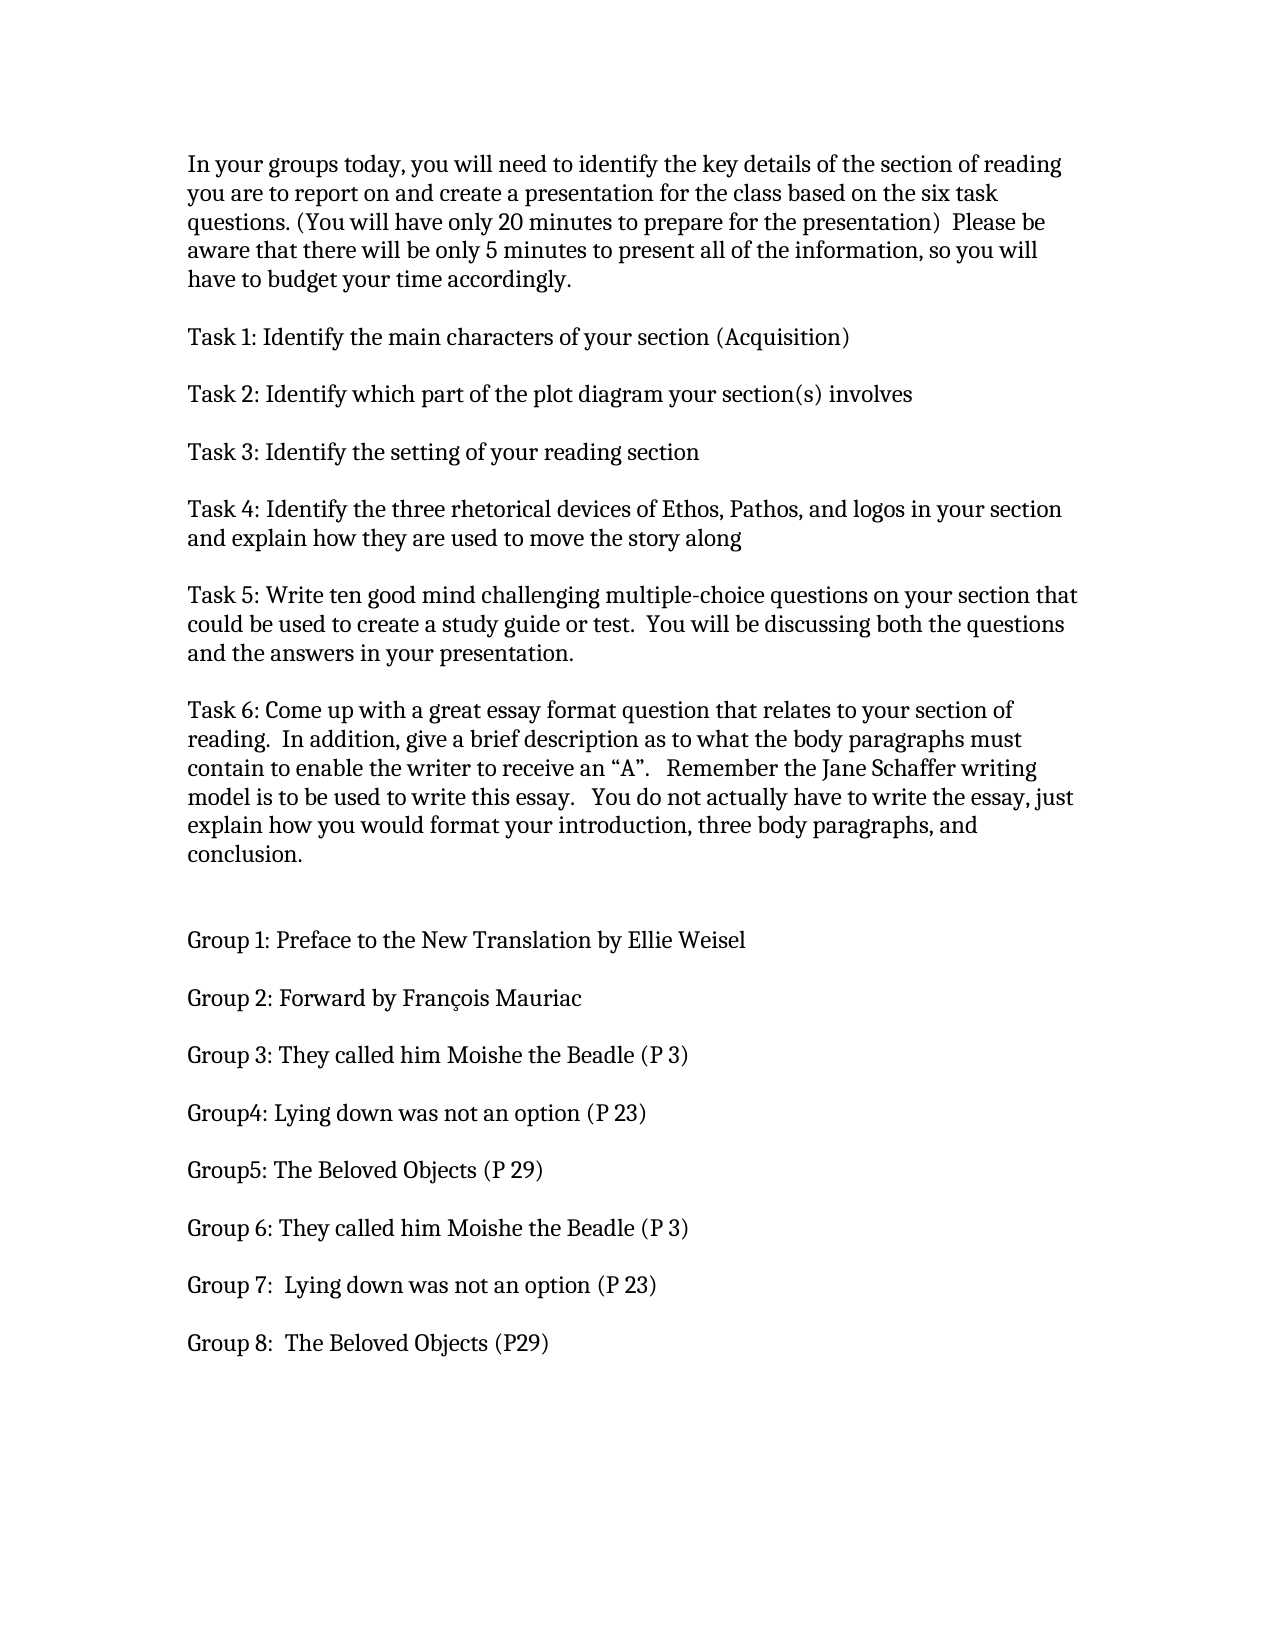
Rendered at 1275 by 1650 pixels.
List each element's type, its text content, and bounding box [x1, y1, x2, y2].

text In your groups today, you will need to identify the key details of the section of reading you are to report on and create a presentation for the class based on the six task questions. (You will have only 20 minutes to prepare for the presentation) Please be aware that there will be only 5 minutes to present all of the information, so you will have to budget your time accordingly. [187, 150, 1087, 294]
text Group 2: Forward by François Mauriac [187, 984, 1087, 1012]
text Group 3: They called him Moishe the Beadle (P 3) [187, 1041, 1087, 1070]
text Task 3: Identify the setting of your reading section [187, 437, 1087, 466]
text Group 7: Lying down was not an option (P 23) [187, 1271, 1087, 1300]
text Task 5: Write ten good mind challenging multiple-choice questions on your section that could be used to create a study guide or test. You will be discussing both the questions and the answers in your presentation. [187, 581, 1087, 667]
text Group 6: They called him Moishe the Beadle (P 3) [187, 1214, 1087, 1242]
text Group 1: Preface to the New Translation by Ellie Weisel [187, 926, 1087, 955]
text Group4: Lying down was not an option (P 23) [187, 1099, 1087, 1127]
text Task 4: Identify the three rhetorical devices of Ethos, Pathos, and logos in your section and explain how they are used to move the story along [187, 495, 1087, 552]
text Group5: The Beloved Objects (P 29) [187, 1156, 1087, 1185]
text Task 6: Come up with a great essay format question that relates to your section of reading. In addition, give a brief description as to what the body paragraphs must contain to enable the writer to receive an “A”. Remember the Jane Schaffer writing model is to be used to write this essay. You do not actually have to write the essay, just explain how you would format your introduction, three body paragraphs, and conclusion. [187, 696, 1087, 869]
text Group 8: The Beloved Objects (P29) [187, 1329, 1087, 1357]
text Task 2: Identify which part of the plot diagram your section(s) involves [187, 380, 1087, 409]
text Task 1: Identify the main characters of your section (Acquisition) [187, 322, 1087, 351]
